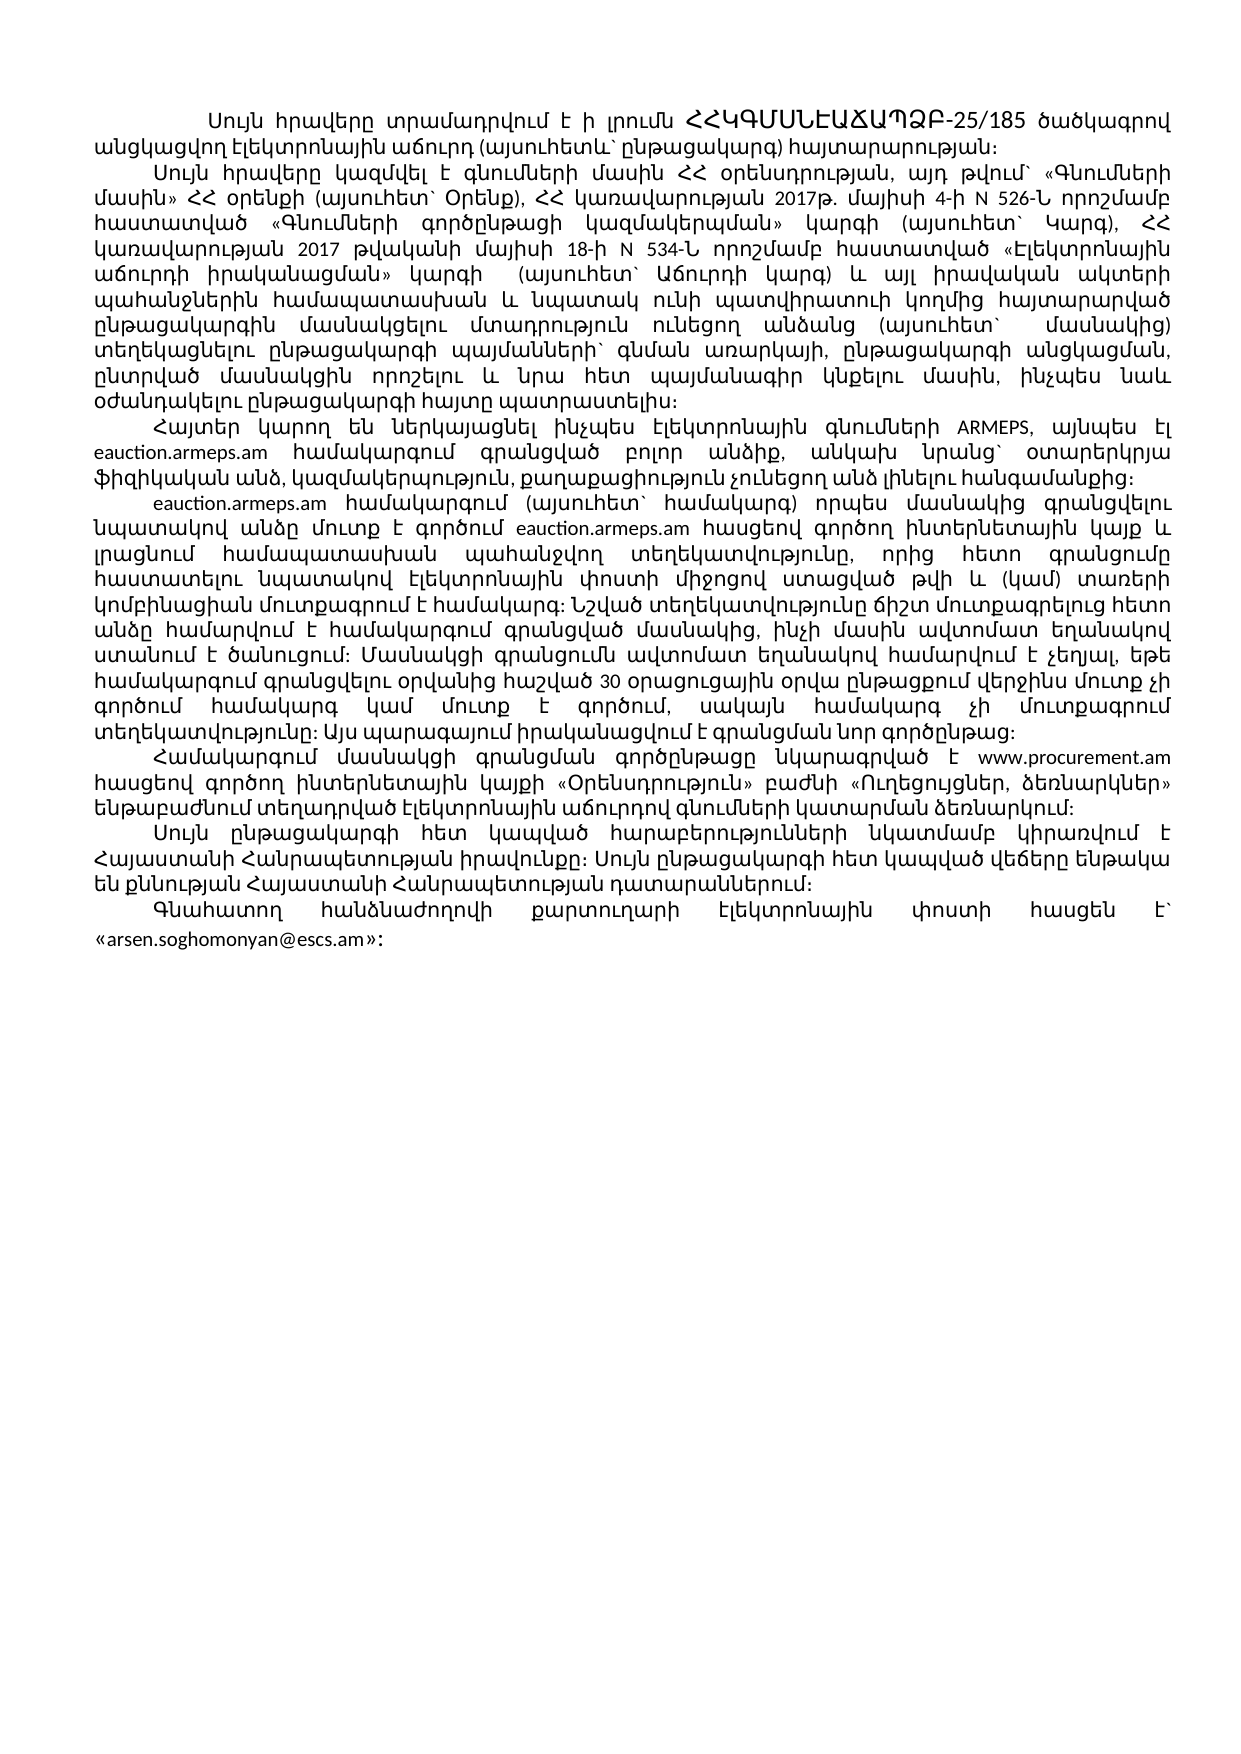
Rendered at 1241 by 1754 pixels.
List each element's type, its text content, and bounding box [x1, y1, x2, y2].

text Համակարգում մասնակցի գրանցման գործընթացը նկարագրված է www.procurement.am հասցեով գործող ինտերնետային կայքի «Օրենսդրություն» բաժնի «Ուղեցույցներ, ձեռնարկներ» ենթաբաժնում տեղադրված էլեկտրոնային աճուրդով գնումների կատարման ձեռնարկում: [94, 744, 1171, 821]
text Գնահատող հանձնաժողովի քարտուղարի էլեկտրոնային փոստի հասցեն է` «arsen.soghomonyan@escs.am»: [94, 897, 1171, 953]
text Սույն հրավերը տրամադրվում է ի լրումն ՀՀԿԳՄՍՆԷԱՃԱՊՁԲ-25/185 ծածկագրով անցկացվող էլեկտրոնային աճուրդ (այսուհետև` ընթացակարգ) հայտարարության։ [94, 104, 1171, 160]
text Հայտեր կարող են ներկայացնել ինչպես էլեկտրոնային գնումների ARMEPS, այնպես էլ eauction.armeps.am համակարգում գրանցված բոլոր անձիք, անկախ նրանց` օտարերկրյա ֆիզիկական անձ, կազմակերպություն, քաղաքացիություն չունեցող անձ լինելու հանգամանքից։ [94, 414, 1171, 490]
text Սույն հրավերը կազմվել է գնումների մասին ՀՀ օրենսդրության, այդ թվում` «Գնումների մասին» ՀՀ օրենքի (այսուհետ` Օրենք), ՀՀ կառավարության 2017թ. մայիսի 4-ի N 526-Ն որոշմամբ հաստատված «Գնումների գործընթացի կազմակերպման» կարգի (այսուհետ` Կարգ), ՀՀ կառավարության 2017 թվականի մայիսի 18-ի N 534-Ն որոշմամբ հաստատված «Էլեկտրոնային աճուրդի իրականացման» կարգի (այսուհետ` Աճուրդի կարգ) և այլ իրավական ակտերի պահանջներին համապատասխան և նպատակ ունի պատվիրատուի կողմից հայտարարված ընթացակարգին մասնակցելու մտադրություն ունեցող անձանց (այսուհետ` մասնակից) տեղեկացնելու ընթացակարգի պայմանների` գնման առարկայի, ընթացակարգի անցկացման, ընտրված մասնակցին որոշելու և նրա հետ պայմանագիր կնքելու մասին, ինչպես նաև օժանդակելու ընթացակարգի հայտը պատրաստելիս։ [94, 160, 1171, 414]
text Սույն ընթացակարգի հետ կապված հարաբերությունների նկատմամբ կիրառվում է Հայաստանի Հանրապետության իրավունքը։ Սույն ընթացակարգի հետ կապված վեճերը ենթակա են քննության Հայաստանի Հանրապետության դատարաններում։ [94, 821, 1171, 897]
text eauction.armeps.am համակարգում (այսուհետ` համակարգ) որպես մասնակից գրանցվելու նպատակով անձը մուտք է գործում eauction.armeps.am հասցեով գործող ինտերնետային կայք և լրացնում համապատասխան պահանջվող տեղեկատվությունը, որից հետո գրանցումը հաստատելու նպատակով էլեկտրոնային փոստի միջոցով ստացված թվի և (կամ) տառերի կոմբինացիան մուտքագրում է համակարգ: Նշված տեղեկատվությունը ճիշտ մուտքագրելուց հետո անձը համարվում է համակարգում գրանցված մասնակից, ինչի մասին ավտոմատ եղանակով ստանում է ծանուցում: Մասնակցի գրանցումն ավտոմատ եղանակով համարվում է չեղյալ, եթե համակարգում գրանցվելու օրվանից հաշված 30 օրացուցային օրվա ընթացքում վերջինս մուտք չի գործում համակարգ կամ մուտք է գործում, սակայն համակարգ չի մուտքագրում տեղեկատվությունը: Այս պարագայում իրականացվում է գրանցման նոր գործընթաց: [94, 490, 1171, 744]
